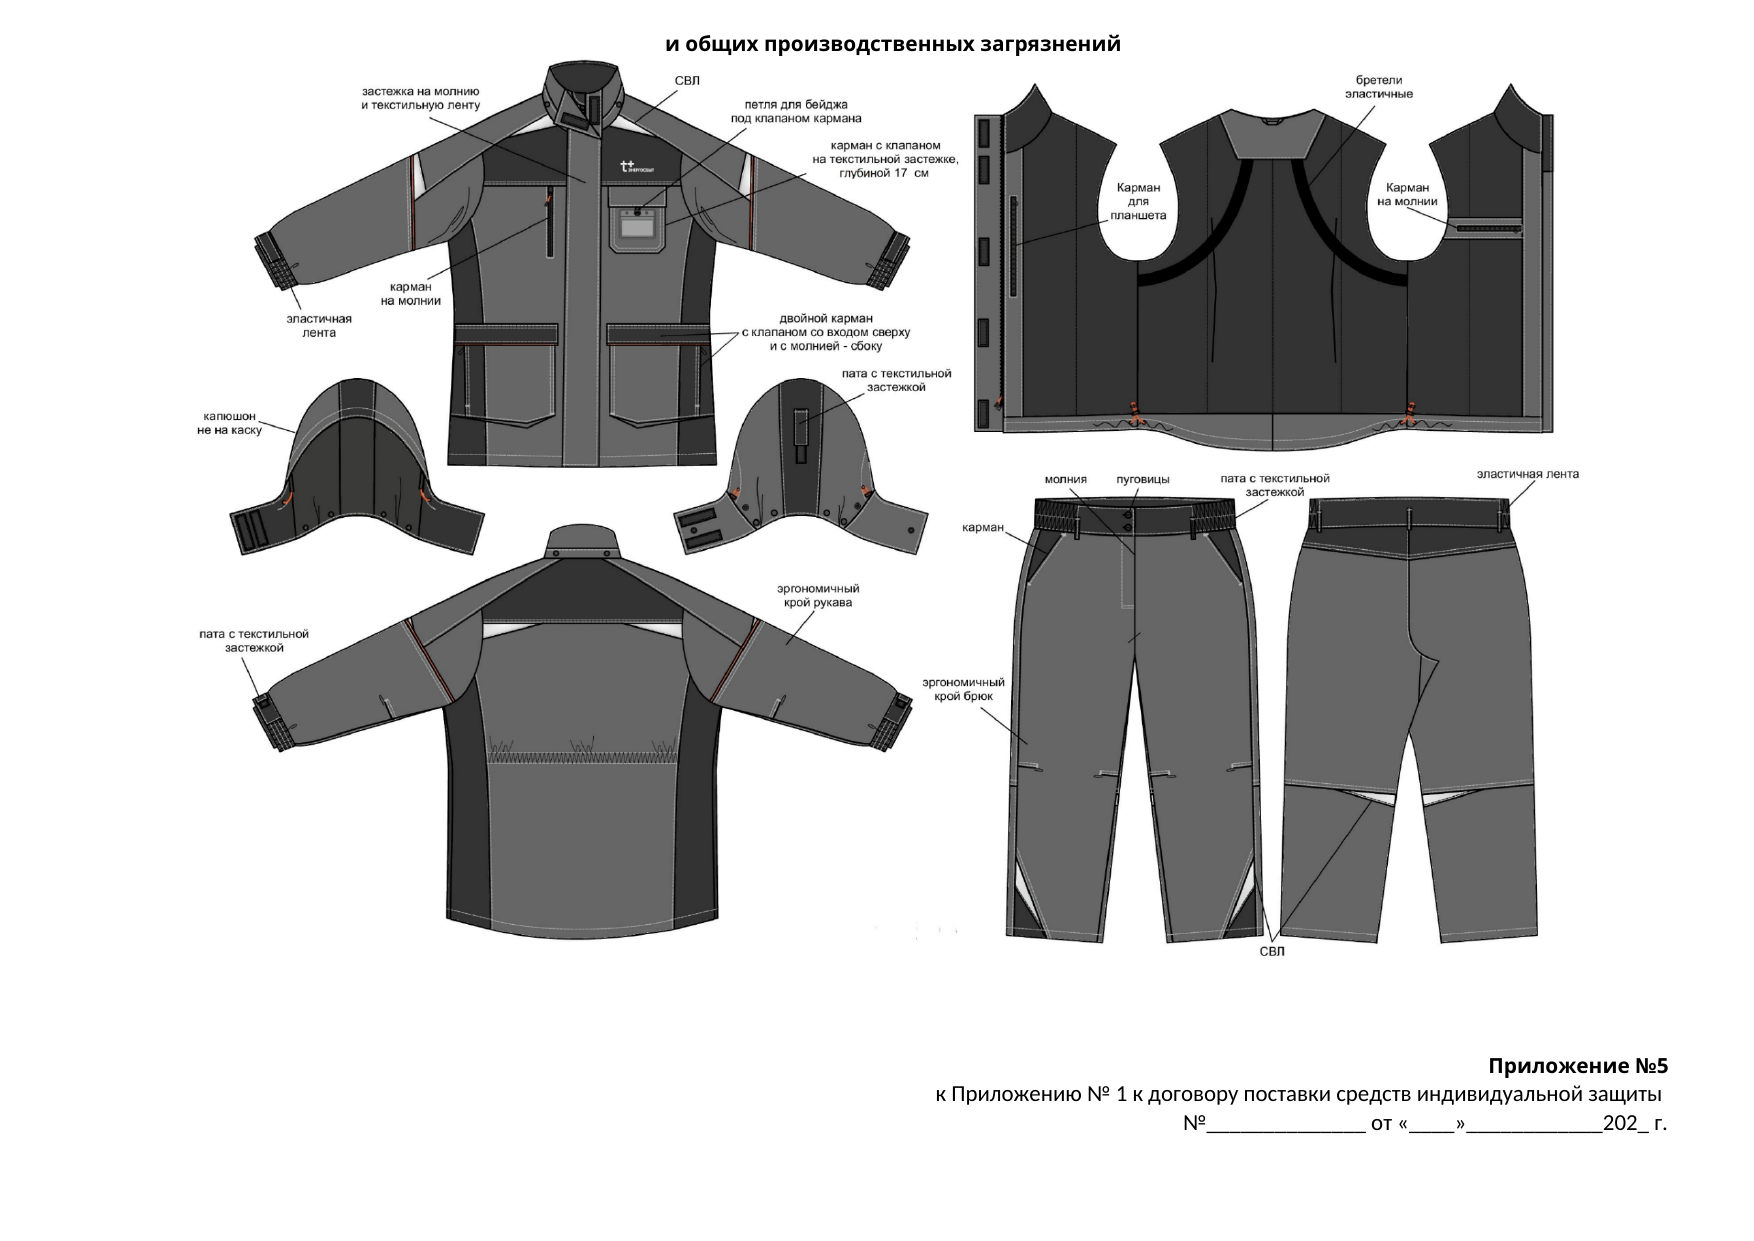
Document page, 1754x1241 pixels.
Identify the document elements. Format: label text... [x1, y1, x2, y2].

picture [185, 58, 1602, 966]
text к Приложению № 1 к договору поставки средств индивидуальной защиты №______________ от «____»____________202_ г. [118, 1079, 1668, 1136]
text Приложение №5 [118, 1051, 1668, 1079]
